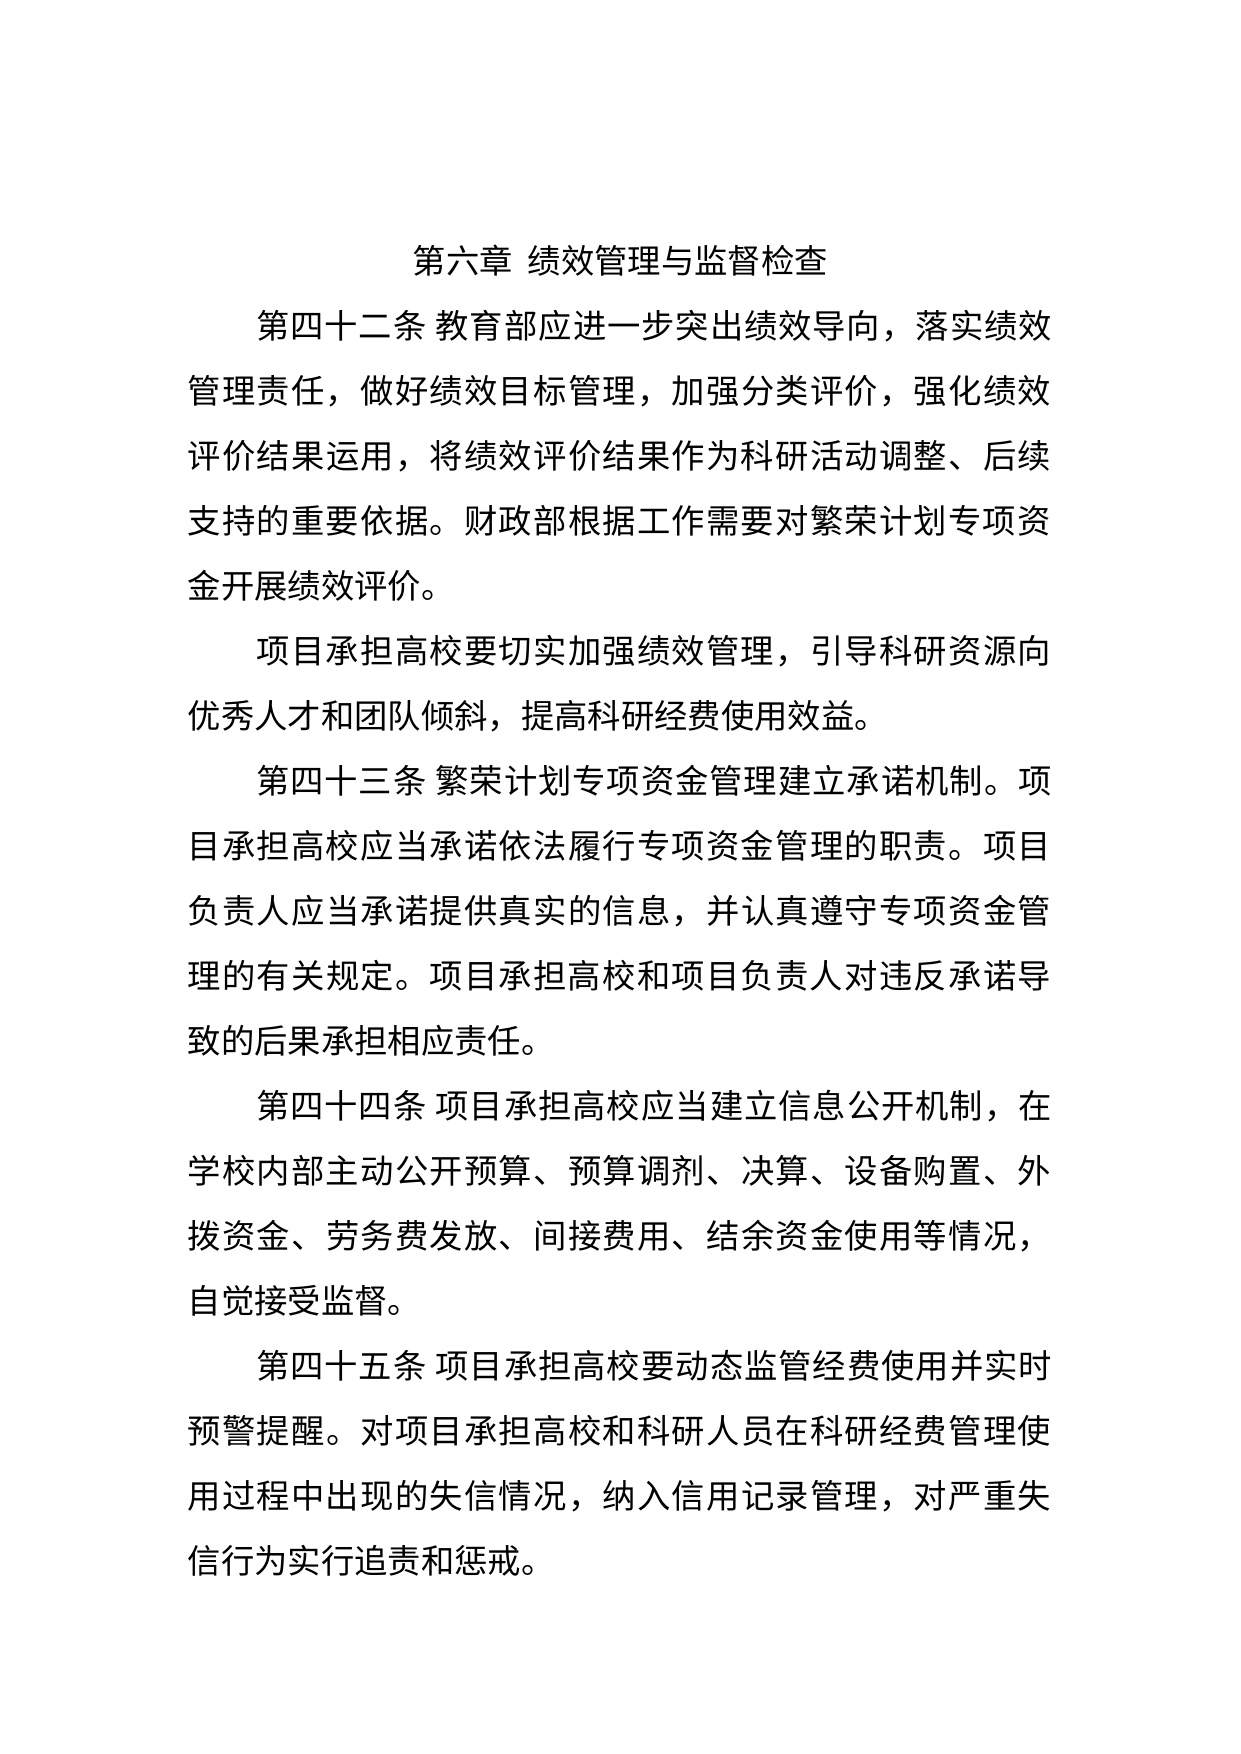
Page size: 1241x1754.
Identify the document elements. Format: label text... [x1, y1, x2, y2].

text 第六章 绩效管理与监督检查 [187, 227, 1053, 292]
text 第四十二条 教育部应进一步突出绩效导向，落实绩效管理责任，做好绩效目标管理，加强分类评价，强化绩效评价结果运用，将绩效评价结果作为科研活动调整、后续支持的重要依据。财政部根据工作需要对繁荣计划专项资金开展绩效评价。 [187, 292, 1053, 617]
text 第四十三条 繁荣计划专项资金管理建立承诺机制。项目承担高校应当承诺依法履行专项资金管理的职责。项目负责人应当承诺提供真实的信息，并认真遵守专项资金管理的有关规定。项目承担高校和项目负责人对违反承诺导致的后果承担相应责任。 [187, 747, 1053, 1072]
text 第四十五条 项目承担高校要动态监管经费使用并实时预警提醒。对项目承担高校和科研人员在科研经费管理使用过程中出现的失信情况，纳入信用记录管理，对严重失信行为实行追责和惩戒。 [187, 1332, 1053, 1592]
text 第四十四条 项目承担高校应当建立信息公开机制，在学校内部主动公开预算、预算调剂、决算、设备购置、外拨资金、劳务费发放、间接费用、结余资金使用等情况，自觉接受监督。 [187, 1072, 1053, 1332]
text 项目承担高校要切实加强绩效管理，引导科研资源向优秀人才和团队倾斜，提高科研经费使用效益。 [187, 617, 1053, 747]
